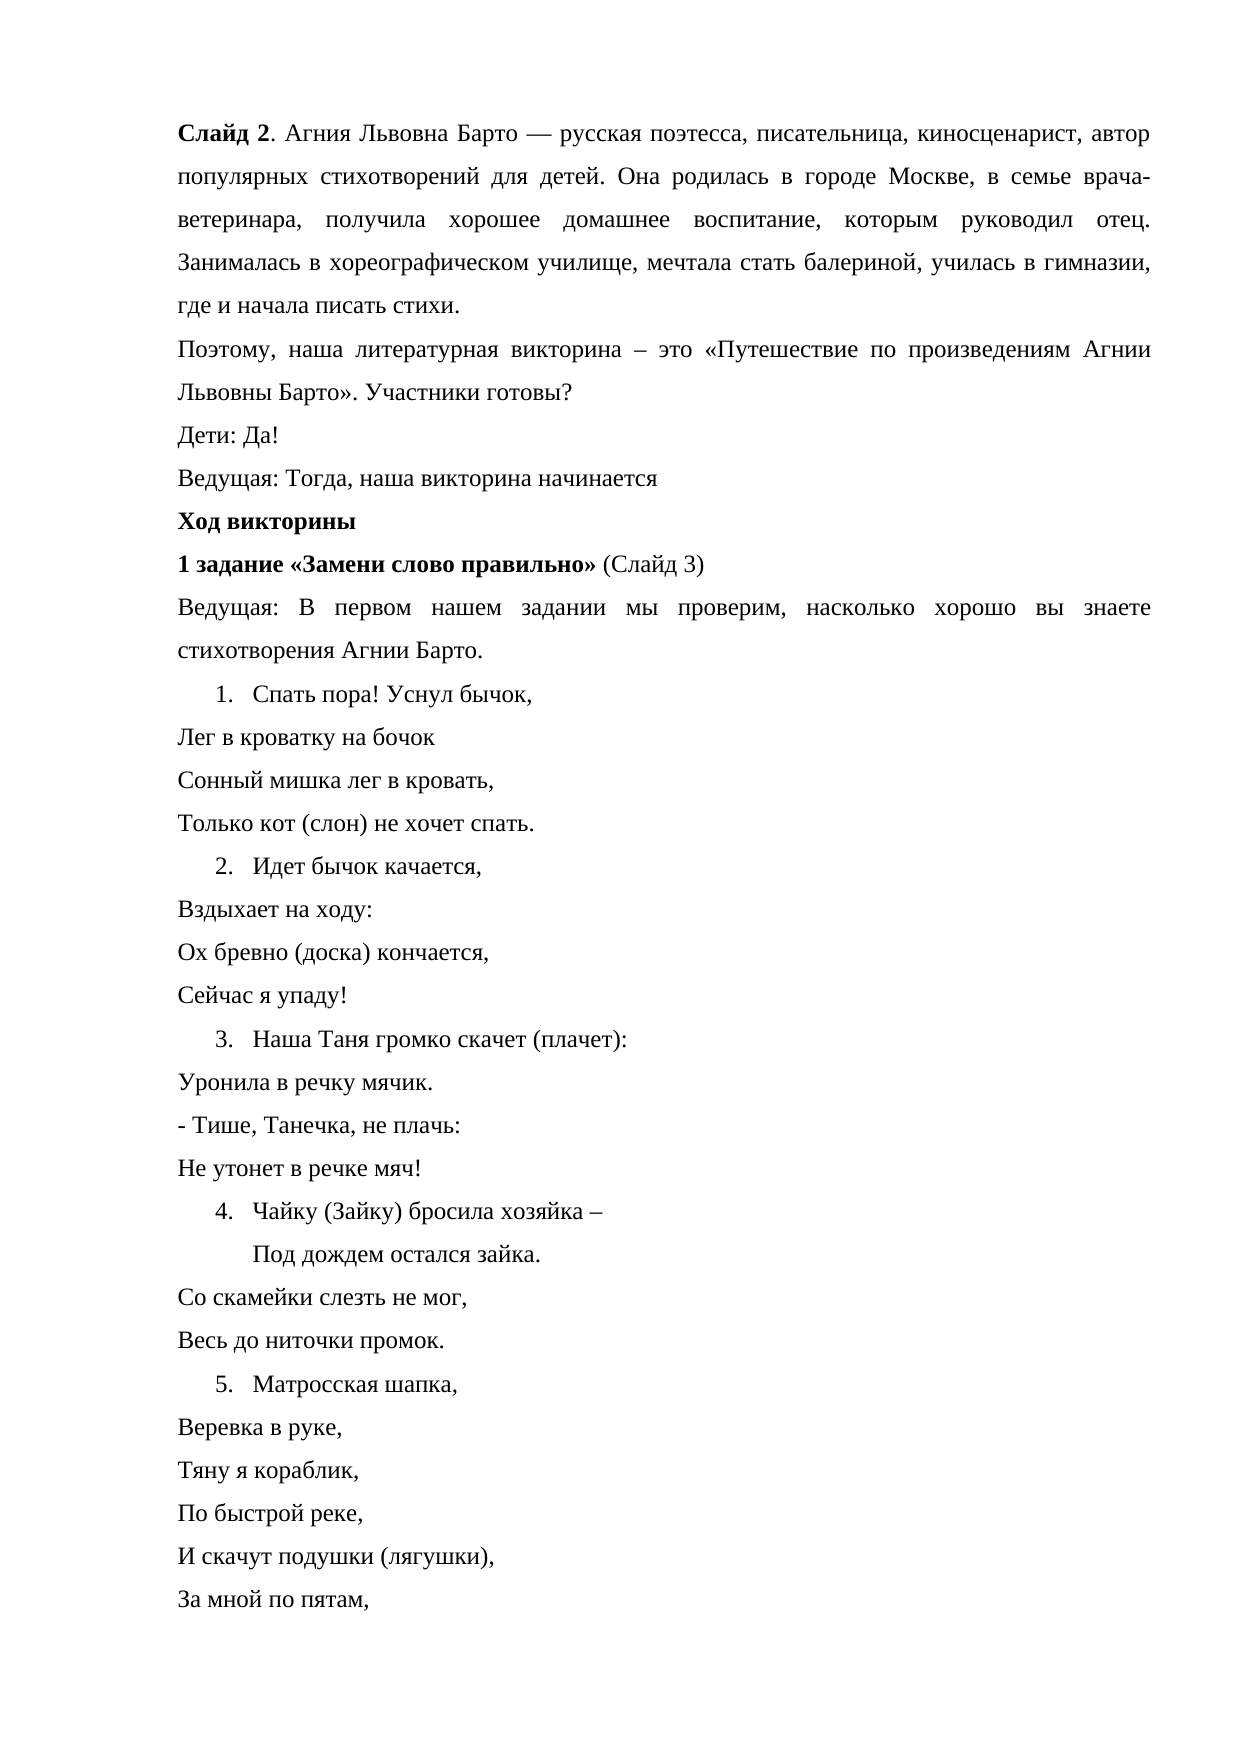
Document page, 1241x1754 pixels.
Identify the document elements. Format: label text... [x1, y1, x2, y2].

text Вздыхает на ходу: [177, 894, 1152, 923]
text Сейчас я упаду! [177, 981, 1152, 1009]
text Веревка в руке, [177, 1412, 1152, 1441]
text Дети: Да! [177, 420, 1152, 449]
text Ведущая: В первом нашем задании мы проверим, насколько хорошо вы знаете стихотворения Агнии Барто. [177, 592, 1152, 664]
text Тяну я кораблик, [177, 1455, 1152, 1484]
text Сонный мишка лег в кровать, [177, 765, 1152, 794]
text Ведущая: Тогда, наша викторина начинается [177, 463, 1152, 492]
text Не утонет в речке мяч! [177, 1153, 1152, 1182]
text И скачут подушки (лягушки), [177, 1541, 1152, 1570]
text Ох бревно (доска) кончается, [177, 937, 1152, 966]
list Идет бычок качается, [215, 851, 1152, 880]
text По быстрой реке, [177, 1498, 1152, 1527]
list Матросская шапка, [215, 1369, 1152, 1397]
list Спать пора! Уснул бычок, [215, 679, 1152, 707]
text 1 задание «Замени слово правильно» (Слайд 3) [177, 549, 1152, 578]
text Весь до ниточки промок. [177, 1326, 1152, 1354]
text - Тише, Танечка, не плачь: [177, 1110, 1152, 1139]
text Под дождем остался зайка. [177, 1239, 1152, 1268]
text Со скамейки слезть не мог, [177, 1282, 1152, 1311]
list Наша Таня громко скачет (плачет): [215, 1024, 1152, 1052]
text Слайд 2. Агния Львовна Барто — русская поэтесса, писательница, киносценарист, автор популярных стихотворений для детей. Она родилась в городе Москве, в семье врача-ветеринара, получила хорошее домашнее воспитание, которым руководил отец. Занималась в хореографическом училище, мечтала стать балериной, училась в гимназии, где и начала писать стихи. [177, 118, 1152, 319]
text За мной по пятам, [177, 1584, 1152, 1613]
list Чайку (Зайку) бросила хозяйка – [215, 1196, 1152, 1225]
text Лег в кроватку на бочок [177, 722, 1152, 751]
text Ход викторины [177, 506, 1152, 535]
text Только кот (слон) не хочет спать. [177, 808, 1152, 837]
text Поэтому, наша литературная викторина – это «Путешествие по произведениям Агнии Львовны Барто». Участники готовы? [177, 334, 1152, 406]
text Уронила в речку мячик. [177, 1067, 1152, 1096]
